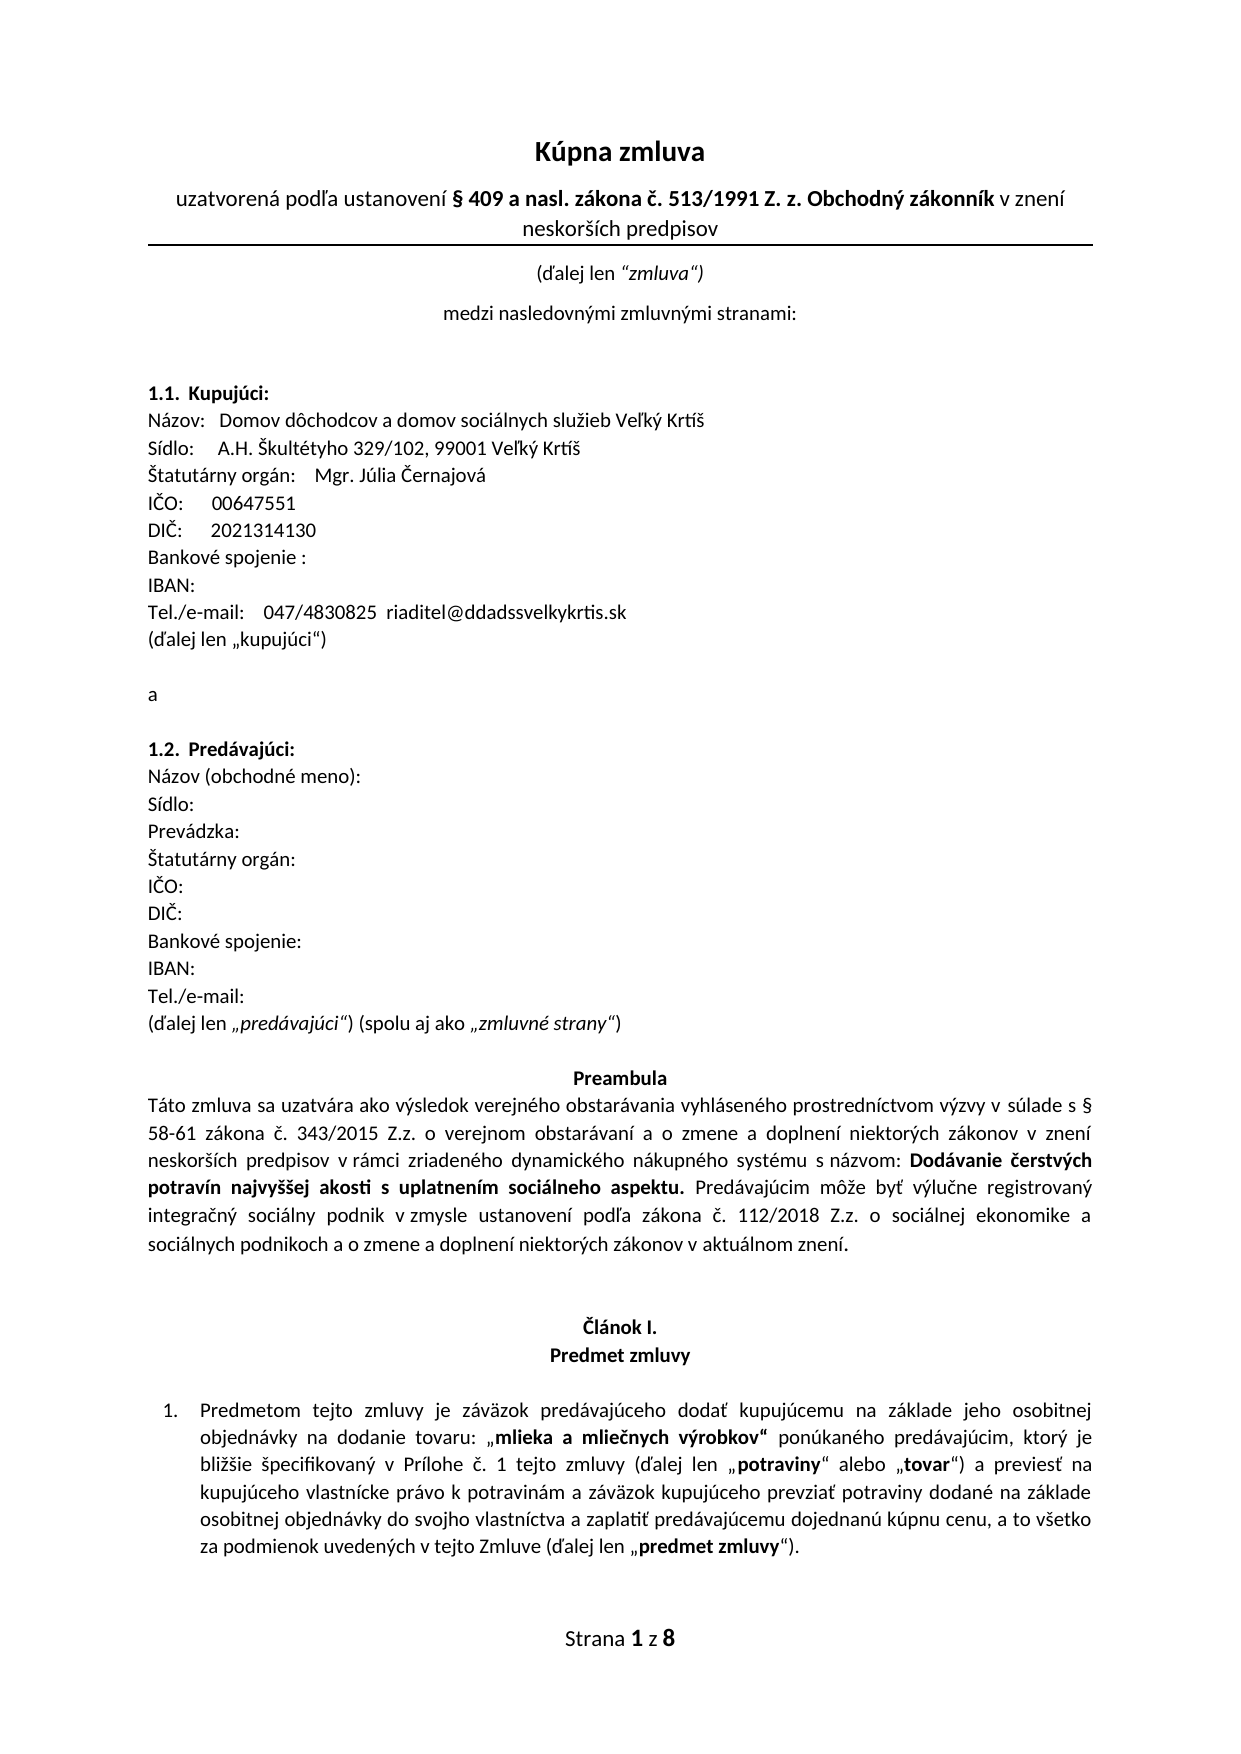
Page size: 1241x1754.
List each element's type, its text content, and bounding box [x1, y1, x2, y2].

text IBAN: [148, 572, 1093, 597]
text Bankové spojenie : [148, 544, 1093, 570]
text DIČ: [148, 901, 1093, 926]
text IČO: [148, 873, 1093, 899]
text IBAN: [148, 955, 1093, 981]
text Preambula [148, 1065, 1093, 1090]
text Tel./e-mail: [148, 983, 1093, 1008]
text Sídlo: A.H. Škultétyho 329/102, 99001 Veľký Krtíš [148, 435, 1093, 460]
list Článok I. [148, 1314, 1093, 1340]
text Štatutárny orgán: Mgr. Júlia Černajová [148, 462, 1093, 488]
text Štatutárny orgán: [148, 846, 1093, 871]
list Predávajúci: [148, 736, 1093, 762]
text uzatvorená podľa ustanovení § 409 a nasl. zákona č. 513/1991 Z. z. Obchodný zákonník v znení neskorších predpisov [148, 184, 1093, 244]
list Predmetom tejto zmluvy je záväzok predávajúceho dodať kupujúcemu na základe jeho osobitnej objednávky na dodanie tovaru: „mlieka a mliečnych výrobkov“ ponúkaného predávajúcim, ktorý je bližšie špecifikovaný v Prílohe č. 1 tejto zmluvy (ďalej len „potraviny“ alebo „tovar“) a previesť na kupujúceho vlastnícke právo k potravinám a záväzok kupujúceho prevziať potraviny dodané na základe osobitnej objednávky do svojho vlastníctva a zaplatiť predávajúcemu dojednanú kúpnu cenu, a to všetko za podmienok uvedených v tejto Zmluve (ďalej len „predmet zmluvy“). [162, 1397, 1093, 1559]
text IČO: 00647551 [148, 490, 1093, 515]
list Kupujúci: [148, 380, 1093, 406]
text Sídlo: [148, 791, 1093, 816]
text medzi nasledovnými zmluvnými stranami: [148, 300, 1093, 326]
text (ďalej len “zmluva“) [148, 260, 1093, 286]
text (ďalej len „kupujúci“) [148, 627, 1093, 652]
text Bankové spojenie: [148, 928, 1093, 953]
text Táto zmluva sa uzatvára ako výsledok verejného obstarávania vyhláseného prostredníctvom výzvy v súlade s § 58-61 zákona č. 343/2015 Z.z. o verejnom obstarávaní a o zmene a doplnení niektorých zákonov v znení neskorších predpisov v rámci zriadeného dynamického nákupného systému s názvom: Dodávanie čerstvých potravín najvyššej akosti s uplatnením sociálneho aspektu. Predávajúcim môže byť výlučne registrovaný integračný sociálny podnik v zmysle ustanovení podľa zákona č. 112/2018 Z.z. o sociálnej ekonomike a sociálnych podnikoch a o zmene a doplnení niektorých zákonov v aktuálnom znení. [148, 1092, 1093, 1258]
text Tel./e-mail: 047/4830825 riaditel@ddadssvelkykrtis.sk [148, 599, 1093, 625]
text a [148, 681, 1093, 707]
text Názov (obchodné meno): [148, 764, 1093, 789]
text Kúpna zmluva [148, 133, 1093, 168]
list Predmet zmluvy [148, 1342, 1093, 1367]
text DIČ: 2021314130 [148, 517, 1093, 542]
text Názov: Domov dôchodcov a domov sociálnych služieb Veľký Krtíš [148, 407, 1093, 433]
text Prevádzka: [148, 818, 1093, 844]
text (ďalej len „predávajúci“) (spolu aj ako „zmluvné strany“) [148, 1010, 1093, 1036]
